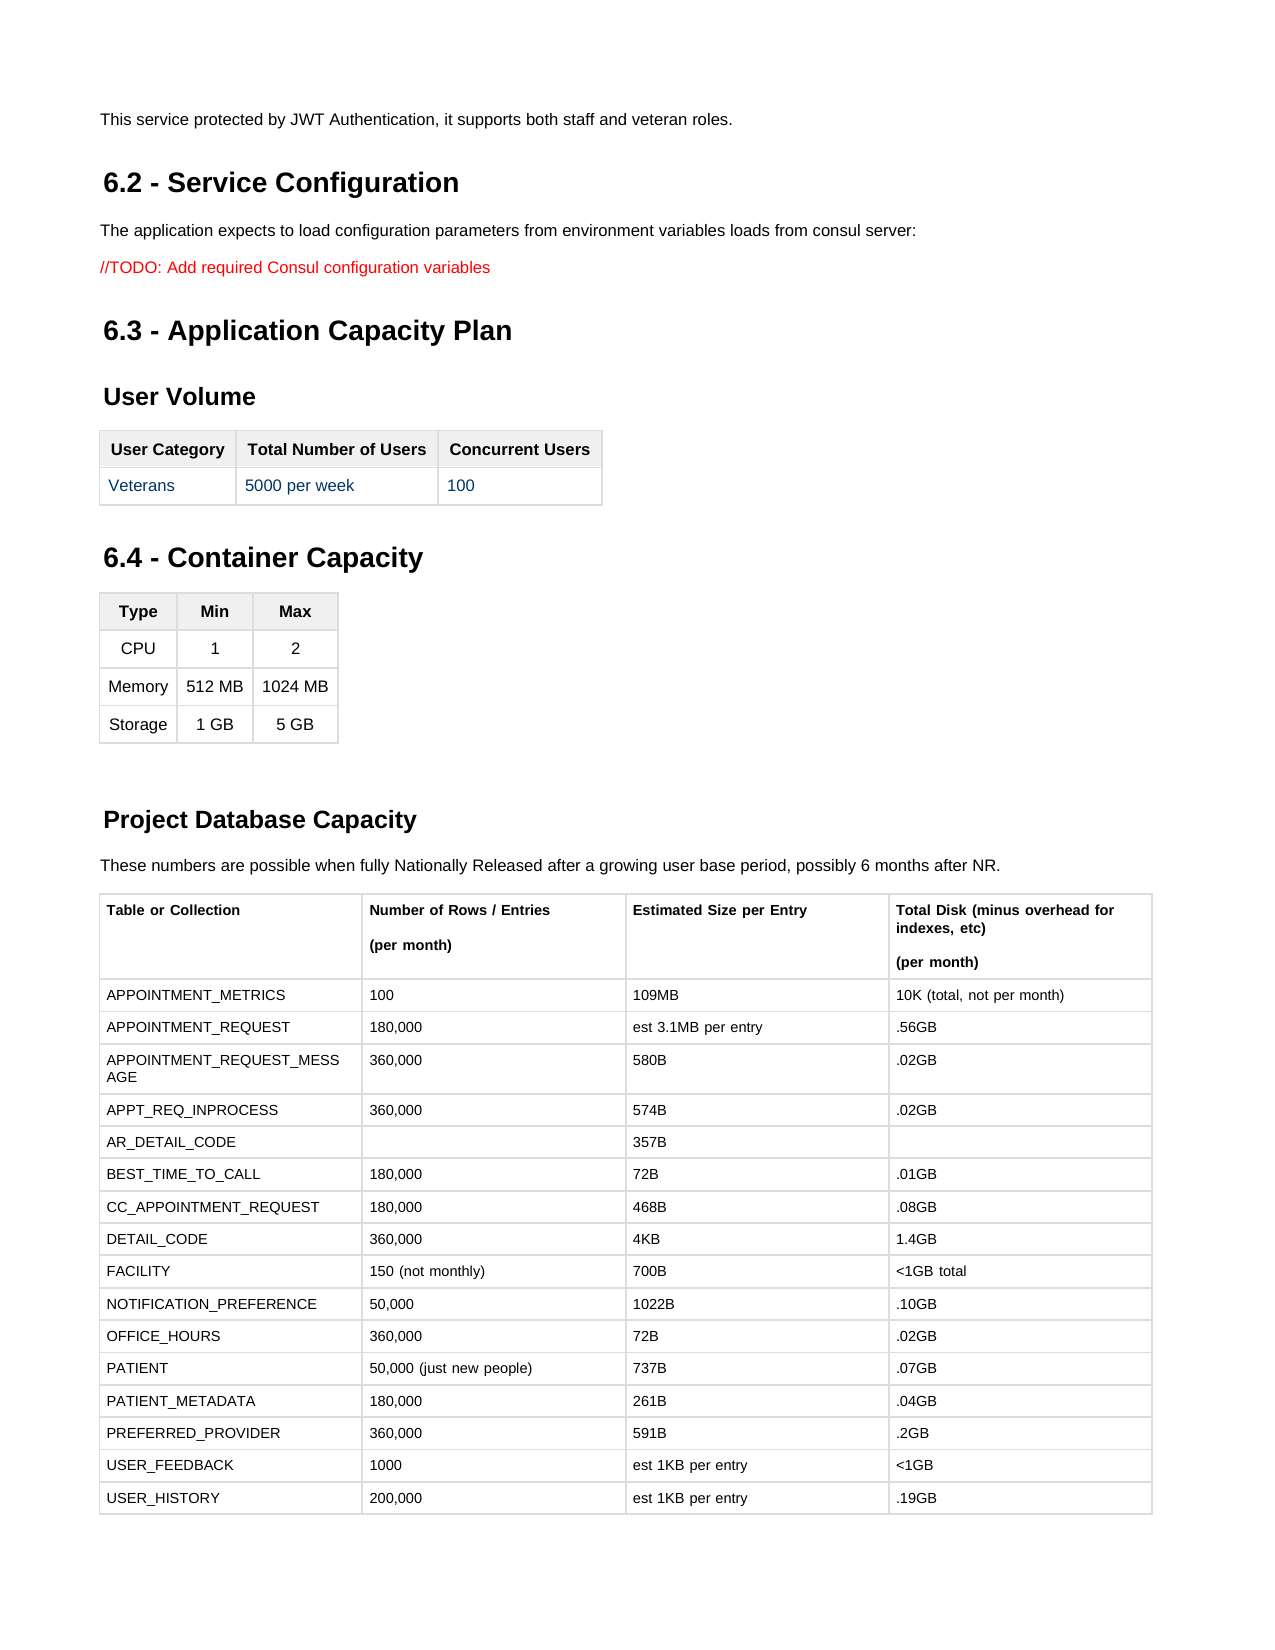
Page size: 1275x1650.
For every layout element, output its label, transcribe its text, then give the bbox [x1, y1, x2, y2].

table_cell FACILITY [100, 1256, 361, 1287]
table_cell APPT_REQ_INPROCESS [100, 1095, 361, 1125]
table_cell 737B [627, 1353, 888, 1384]
table_cell <1GB [890, 1450, 1151, 1481]
table_cell 591B [627, 1418, 888, 1448]
table_header Total Number of Users [237, 431, 437, 466]
table_cell NOTIFICATION_PREFERENCE [100, 1289, 361, 1319]
table_cell DETAIL_CODE [100, 1224, 361, 1254]
table_cell 360,000 [363, 1224, 625, 1254]
table_cell APPOINTMENT_METRICS [100, 980, 361, 1011]
table_cell 150 (not monthly) [363, 1256, 625, 1287]
table_cell 360,000 [363, 1095, 625, 1125]
table_cell 1 [178, 631, 252, 667]
table_cell 109MB [627, 980, 888, 1011]
table_cell 180,000 [363, 1159, 625, 1190]
table_header Min [178, 594, 252, 629]
table_cell 1000 [363, 1450, 625, 1481]
table_cell PREFERRED_PROVIDER [100, 1418, 361, 1448]
table_cell 360,000 [363, 1418, 625, 1448]
table_cell APPOINTMENT_REQUEST_MESS AGE [100, 1045, 361, 1093]
table_cell AR_DETAIL_CODE [100, 1127, 361, 1157]
table_cell 1 GB [178, 706, 252, 742]
table_cell PATIENT_METADATA [100, 1386, 361, 1416]
table_header Table or Collection [100, 895, 361, 978]
text //TODO: Add required Consul configuration variables [100, 258, 1164, 277]
table_cell 180,000 [363, 1012, 625, 1043]
table_cell .02GB [890, 1321, 1151, 1351]
table_cell .02GB [890, 1045, 1151, 1093]
table_header Max [254, 594, 337, 629]
table_cell 10K (total, not per month) [890, 980, 1151, 1011]
table_cell .10GB [890, 1289, 1151, 1319]
table_cell 700B [627, 1256, 888, 1287]
table_cell .08GB [890, 1192, 1151, 1222]
table_cell 100 [439, 468, 601, 504]
table_cell CC_APPOINTMENT_REQUEST [100, 1192, 361, 1222]
table_cell Storage [100, 706, 176, 742]
table_cell 468B [627, 1192, 888, 1222]
text These numbers are possible when fully Nationally Released after a growing user base period, possibly 6 months after NR. [100, 855, 1164, 874]
table_cell 5000 per week [237, 468, 437, 504]
table_cell Memory [100, 669, 176, 704]
table_cell 360,000 [363, 1321, 625, 1351]
table_header Number of Rows / Entries (per month) [363, 895, 625, 978]
text Project Database Capacity [103, 805, 1164, 833]
subtitle - Service Configuration [103, 166, 1164, 198]
table_cell .04GB [890, 1386, 1151, 1416]
table_cell 5 GB [254, 706, 337, 742]
table_cell 180,000 [363, 1386, 625, 1416]
table_cell est 1KB per entry [627, 1483, 888, 1513]
table_header User Category [100, 431, 235, 466]
table_cell .2GB [890, 1418, 1151, 1448]
table_cell 1.4GB [890, 1224, 1151, 1254]
table_cell <1GB total [890, 1256, 1151, 1287]
subtitle User Volume [103, 382, 1164, 411]
table_cell est 3.1MB per entry [627, 1012, 888, 1043]
table_cell APPOINTMENT_REQUEST [100, 1012, 361, 1043]
table_cell 100 [363, 980, 625, 1011]
table_cell 72B [627, 1321, 888, 1351]
list - Container Capacity [103, 541, 1164, 574]
table_cell Veterans [100, 468, 235, 504]
table_cell .07GB [890, 1353, 1151, 1384]
table_cell USER_HISTORY [100, 1483, 361, 1513]
table_cell BEST_TIME_TO_CALL [100, 1159, 361, 1190]
table_cell USER_FEEDBACK [100, 1450, 361, 1481]
table_cell CPU [100, 631, 176, 667]
text The application expects to load configuration parameters from environment variables loads from consul server: [100, 220, 1164, 239]
table_cell 2 [254, 631, 337, 667]
table_cell 1024 MB [254, 669, 337, 704]
subtitle - Application Capacity Plan [103, 314, 1164, 347]
table_cell 261B [627, 1386, 888, 1416]
table_cell PATIENT [100, 1353, 361, 1384]
table_header Total Disk (minus overhead for indexes, etc) (per month) [890, 895, 1151, 978]
table_cell OFFICE_HOURS [100, 1321, 361, 1351]
table_cell 357B [627, 1127, 888, 1157]
table_cell 360,000 [363, 1045, 625, 1093]
table_cell 50,000 (just new people) [363, 1353, 625, 1384]
table_cell .56GB [890, 1012, 1151, 1043]
text This service protected by JWT Authentication, it supports both staff and veteran roles. [100, 110, 1164, 129]
table_cell .02GB [890, 1095, 1151, 1125]
table_cell 512 MB [178, 669, 252, 704]
table_header Estimated Size per Entry [627, 895, 888, 978]
table_header Concurrent Users [439, 431, 601, 466]
table_cell .01GB [890, 1159, 1151, 1190]
table_cell est 1KB per entry [627, 1450, 888, 1481]
table_cell 580B [627, 1045, 888, 1093]
table_cell 50,000 [363, 1289, 625, 1319]
table_cell 4KB [627, 1224, 888, 1254]
table_header Type [100, 594, 176, 629]
table_cell 200,000 [363, 1483, 625, 1513]
table_cell [363, 1127, 625, 1157]
table_cell 1022B [627, 1289, 888, 1319]
table_cell 180,000 [363, 1192, 625, 1222]
table_cell [890, 1127, 1151, 1157]
table_cell .19GB [890, 1483, 1151, 1513]
table_cell 72B [627, 1159, 888, 1190]
table_cell 574B [627, 1095, 888, 1125]
